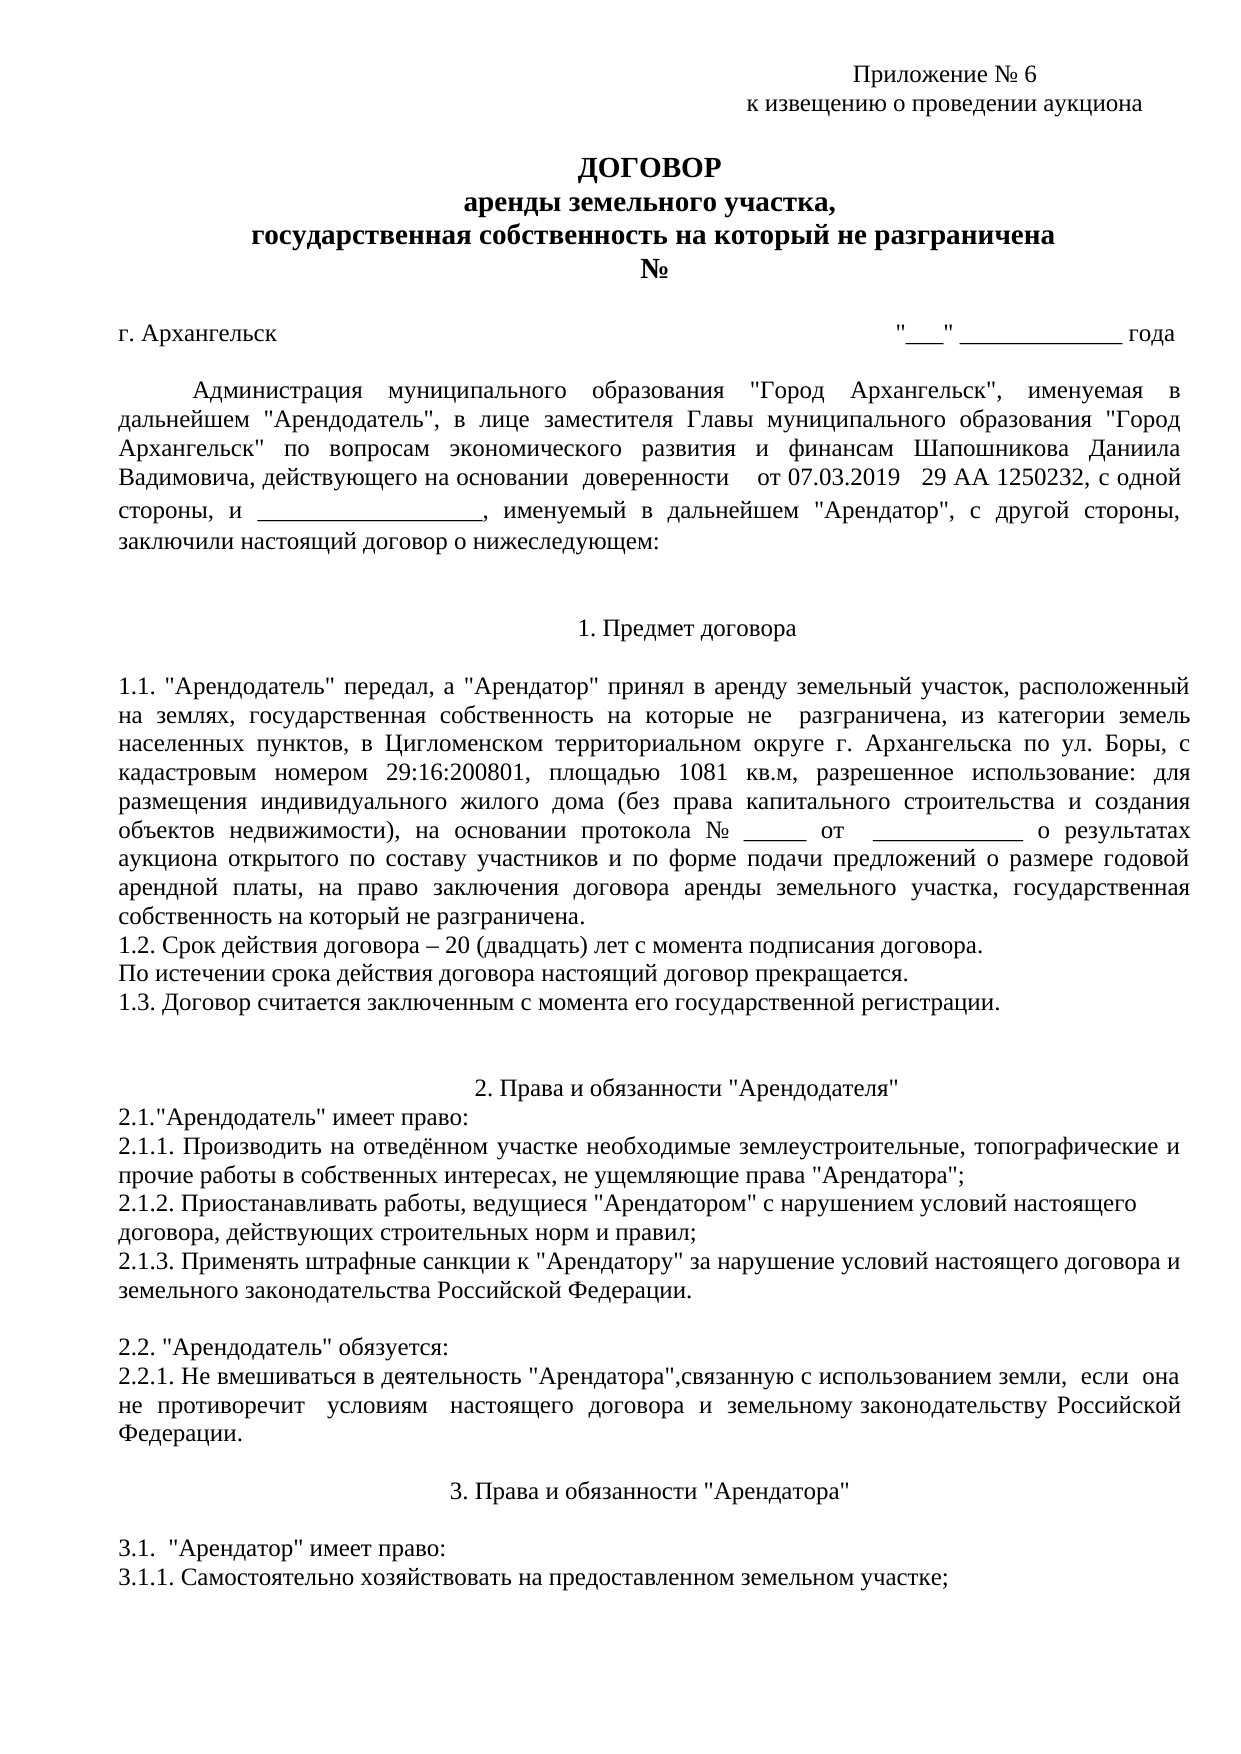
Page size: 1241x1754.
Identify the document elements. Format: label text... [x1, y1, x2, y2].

text 2.1.1. Производить на отведённом участке необходимые землеустроительные, топографические и прочие работы в собственных интересах, не ущемляющие права "Арендатора"; [118, 1131, 1181, 1188]
text 1.2. Срок действия договора – 20 (двадцать) лет с момента подписания договора. [118, 930, 1191, 958]
text Администрация муниципального образования "Город Архангельск", именуемая в дальнейшем "Арендодатель", в лице заместителя Главы муниципального образования "Город Архангельск" по вопросам экономического развития и финансам Шапошникова Даниила Вадимовича, действующего на основании доверенности от 07.03.2019 29 АА 1250232, с одной стороны, и __________________, именуемый в дальнейшем "Арендатор", с другой стороны, заключили настоящий договор о нижеследующем: [118, 375, 1181, 555]
text г. Архангельск "___" _____________ года [118, 284, 1191, 347]
text государственная собственность на который не разграничена [118, 217, 1181, 251]
text 2.2.1. Не вмешиваться в деятельность "Арендатора",связанную с использованием земли, если она не противоречит условиям настоящего договора и земельному законодательству Российской Федерации. [118, 1361, 1181, 1447]
text 1.3. Договор считается заключенным с момента его государственной регистрации. [118, 987, 1181, 1016]
text 2.1.3. Применять штрафные санкции к "Арендатору" за нарушение условий настоящего договора и земельного законодательства Российской Федерации. [118, 1246, 1181, 1303]
text 2.1."Арендодатель" имеет право: [118, 1102, 1181, 1131]
text 1.1. "Арендодатель" передал, а "Арендатор" принял в аренду земельный участок, расположенный на землях, государственная собственность на которые не разграничена, из категории земель населенных пунктов, в Цигломенском территориальном округе г. Архангельска по ул. Боры, с кадастровым номером 29:16:200801, площадью 1081 кв.м, разрешенное использование: для размещения индивидуального жилого дома (без права капитального строительства и создания объектов недвижимости), на основании протокола № _____ от ____________ о результатах аукциона открытого по составу участников и по форме подачи предложений о размере годовой арендной платы, на право заключения договора аренды земельного участка, государственная собственность на который не разграничена. [118, 671, 1191, 930]
text к извещению о проведении аукциона [708, 88, 1181, 117]
text Приложение № 6 [708, 59, 1181, 88]
text 3.1. "Арендатор" имеет право: [118, 1533, 1181, 1562]
text 2.1.2. Приостанавливать работы, ведущиеся "Арендатором" с нарушением условий настоящего договора, действующих строительных норм и правил; [118, 1188, 1181, 1246]
text № [118, 251, 1191, 284]
text 2. Права и обязанности "Арендодателя" [118, 1073, 1181, 1102]
text аренды земельного участка, [118, 184, 1181, 217]
text 1. Предмет договора [118, 613, 1182, 642]
text 2.2. "Арендодатель" обязуется: [118, 1332, 1181, 1361]
text 3. Права и обязанности "Арендатора" [118, 1476, 1181, 1505]
text ДОГОВОР [118, 150, 1181, 184]
text 3.1.1. Самостоятельно хозяйствовать на предоставленном земельном участке; [118, 1562, 1181, 1591]
text По истечении срока действия договора настоящий договор прекращается. [118, 958, 1181, 987]
